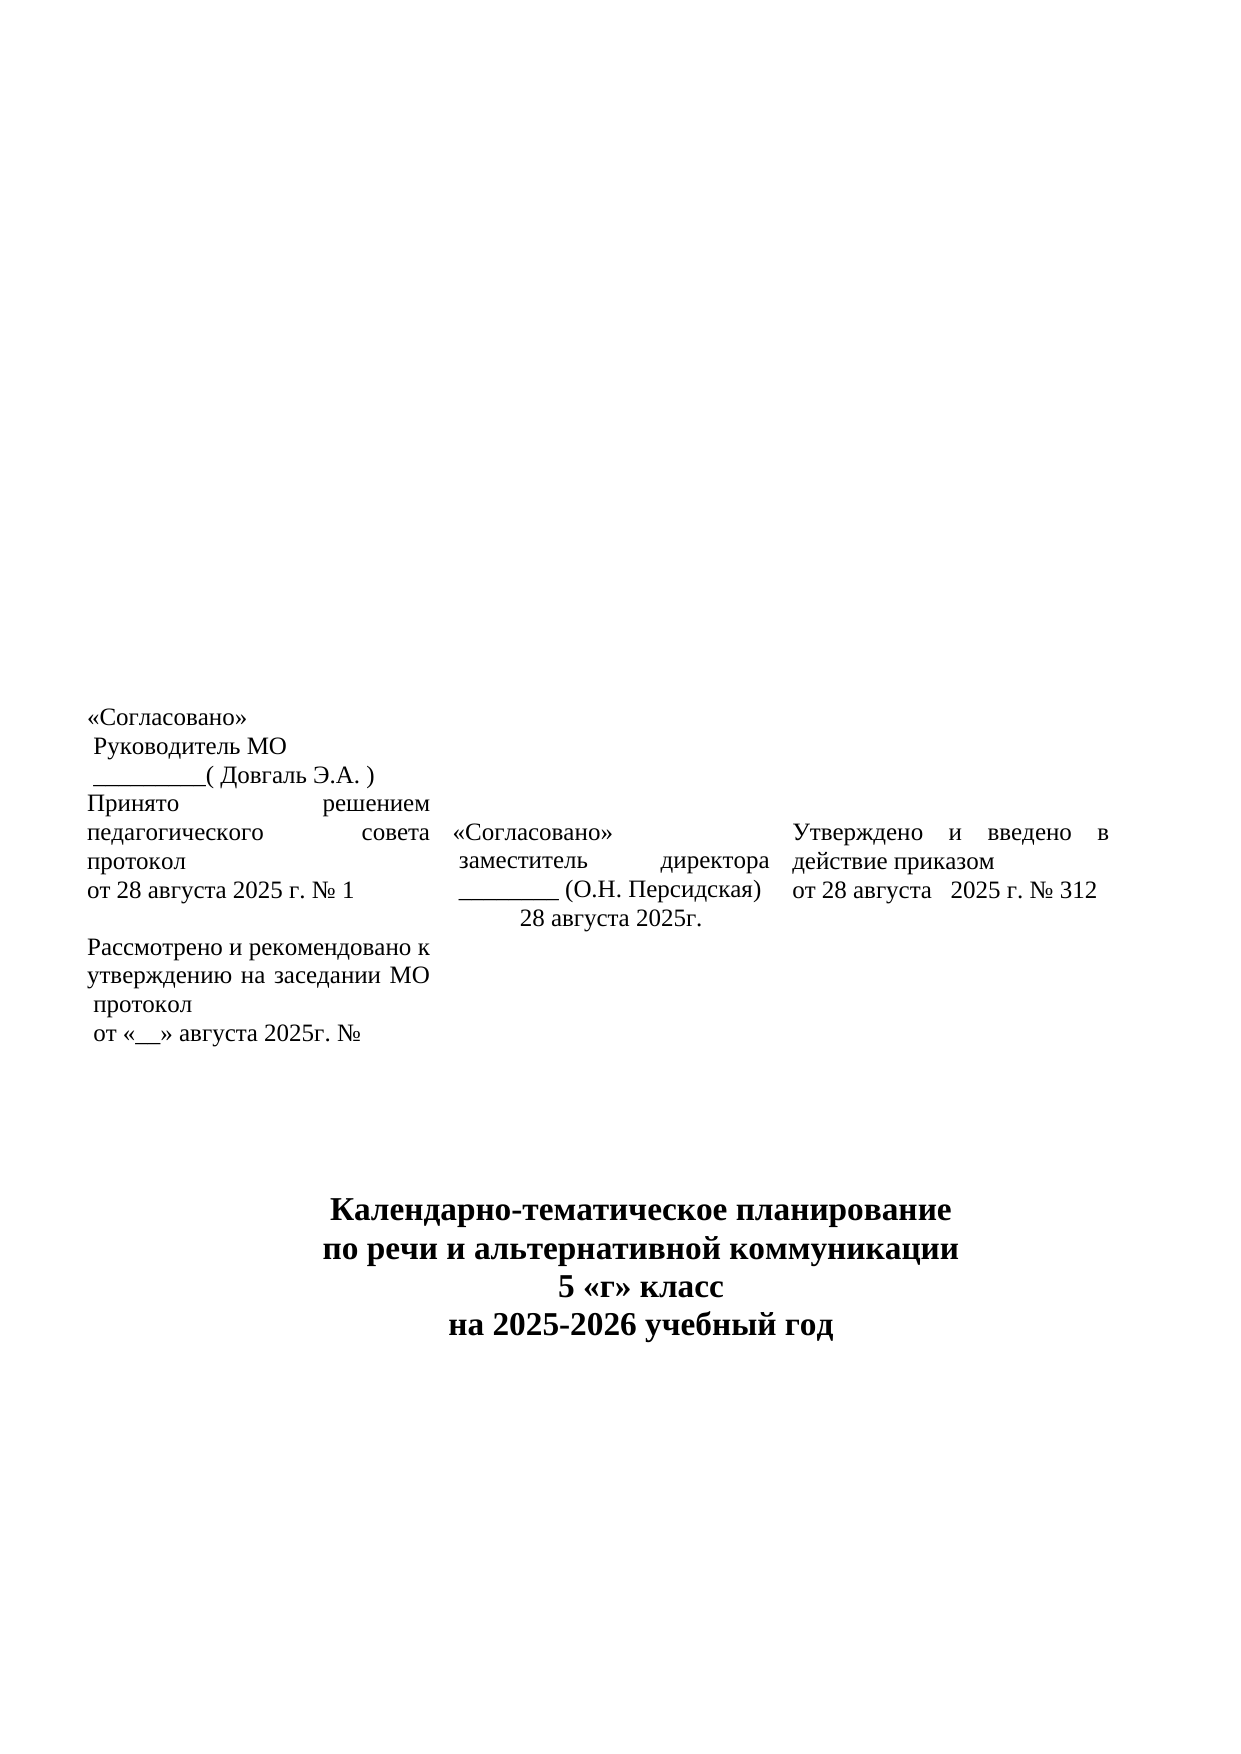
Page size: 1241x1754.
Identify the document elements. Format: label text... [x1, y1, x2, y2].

text Календарно-тематическое планирование [116, 1189, 1165, 1228]
text на 2025-2026 учебный год [116, 1304, 1165, 1343]
text 5 «г» класс [116, 1266, 1165, 1304]
table_header «Согласовано» заместитель директора ________ (О.Н. Персидская) 28 августа 2025г. [441, 702, 781, 1047]
table_header Утверждено и введено в действие приказом от 28 августа 2025 г. № 312 [781, 702, 1121, 1047]
table_header «Согласовано» Руководитель МО _________( Довгаль Э.А. ) Принято решением педагогического совета протокол от 28 августа 2025 г. № 1 Рассмотрено и рекомендовано к утверждению на заседании МО протокол от «__» августа 2025г. № [76, 702, 441, 1047]
text по речи и альтернативной коммуникации [116, 1228, 1165, 1266]
